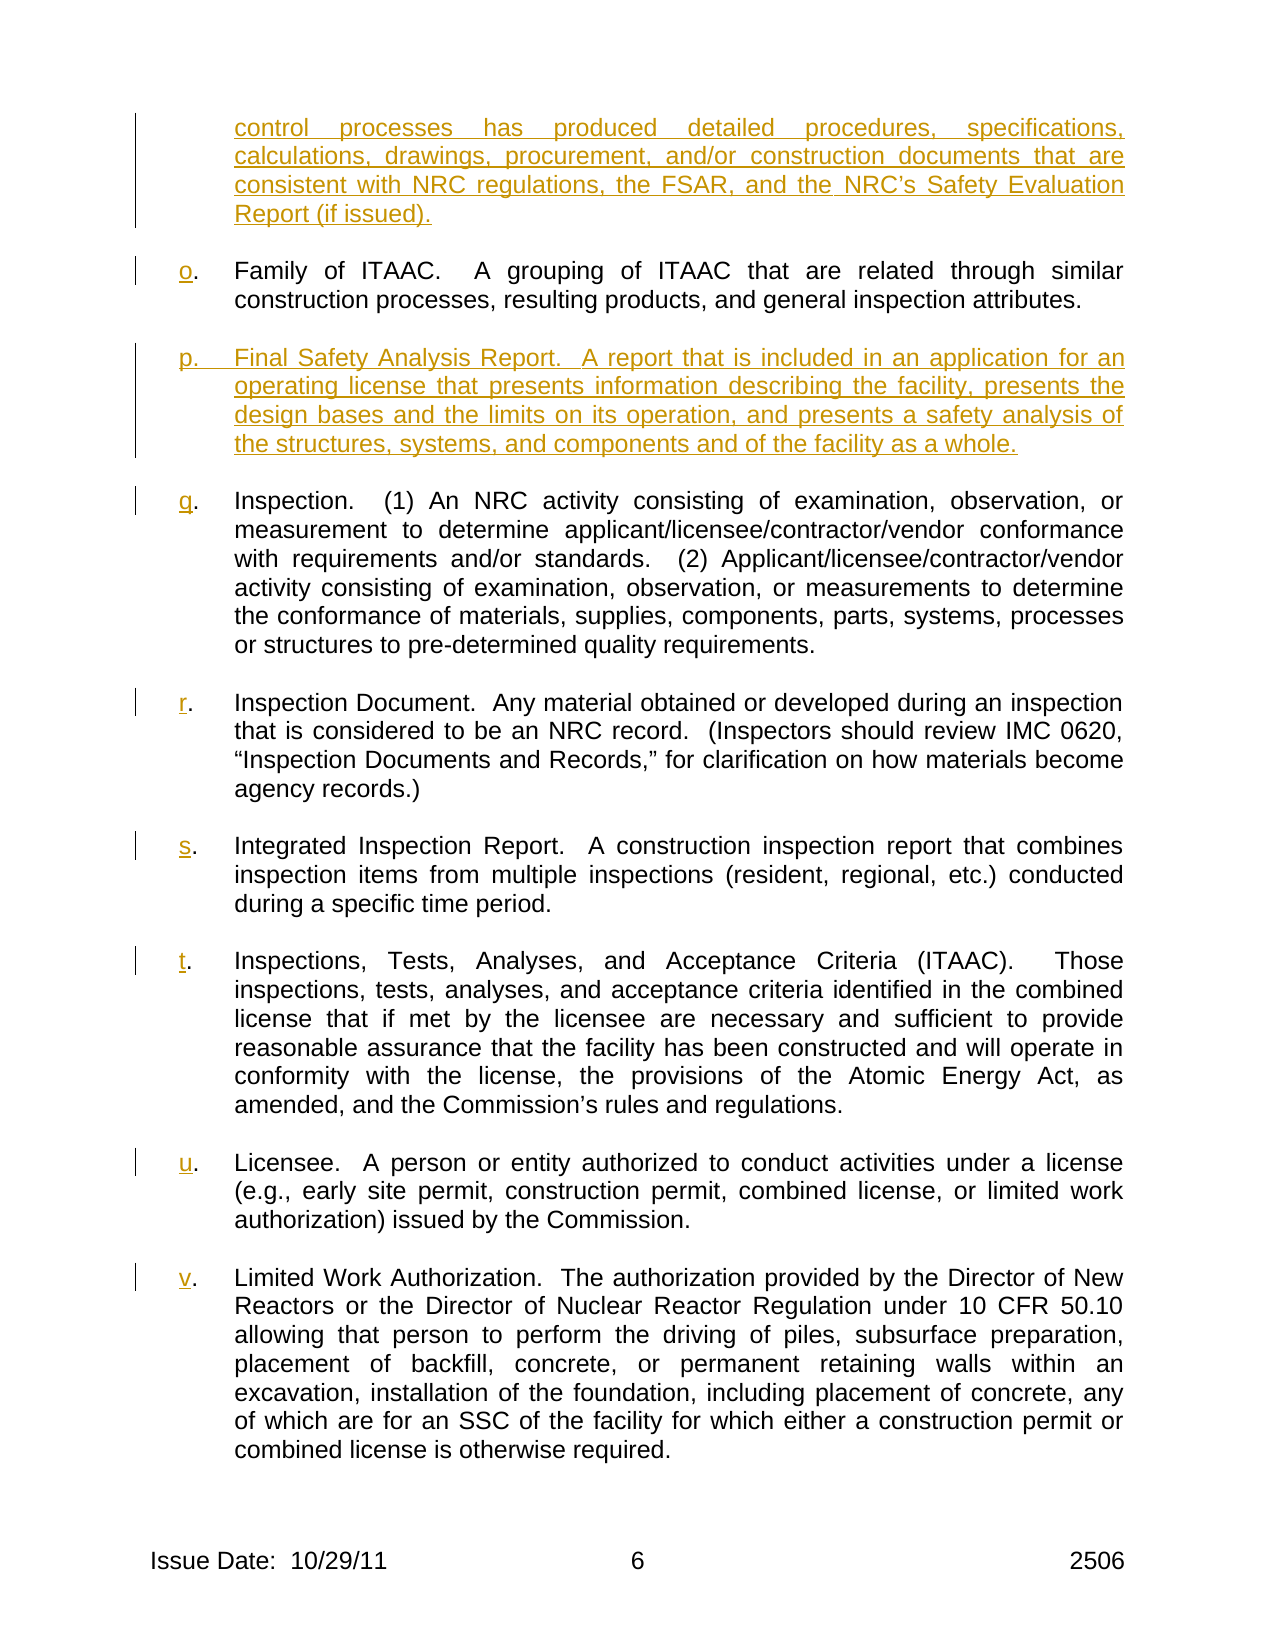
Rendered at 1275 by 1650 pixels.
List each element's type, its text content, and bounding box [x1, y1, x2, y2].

text . Limited Work Authorization. The authorization provided by the Director of New Reactors or the Director of Nuclear Reactor Regulation under 10 CFR 50.10 allowing that person to perform the driving of piles, subsurface preparation, placement of backfill, concrete, or permanent retaining walls within an excavation, installation of the foundation, including placement of concrete, any of which are for an SSC of the facility for which either a construction permit or combined license is otherwise required. [178, 1262, 1125, 1464]
text . Inspection Document. Any material obtained or developed during an inspection that is considered to be an NRC record. (Inspectors should review IMC 0620, “Inspection Documents and Records,” for clarification on how materials become agency records.) [178, 687, 1125, 802]
text . Licensee. A person or entity authorized to conduct activities under a license (e.g., early site permit, construction permit, combined license, or limited work authorization) issued by the Commission. [178, 1147, 1125, 1234]
text . Inspections, Tests, Analyses, and Acceptance Criteria (ITAAC). Those inspections, tests, analyses, and acceptance criteria identified in the combined license that if met by the licensee are necessary and sufficient to provide reasonable assurance that the facility has been constructed and will operate in conformity with the license, the provisions of the Atomic Energy Act, as amended, and the Commission’s rules and regulations. [178, 946, 1125, 1119]
text . Family of ITAAC. A grouping of ITAAC that are related through similar construction processes, resulting products, and general inspection attributes. [178, 256, 1125, 314]
text . Integrated Inspection Report. A construction inspection report that combines inspection items from multiple inspections (resident, regional, etc.) conducted during a specific time period. [178, 831, 1125, 917]
text . Inspection. (1) An NRC activity consisting of examination, observation, or measurement to determine applicant/licensee/contractor/vendor conformance with requirements and/or standards. (2) Applicant/licensee/contractor/vendor activity consisting of examination, observation, or measurements to determine the conformance of materials, supplies, components, parts, systems, processes or structures to pre-determined quality requirements. [178, 486, 1125, 659]
